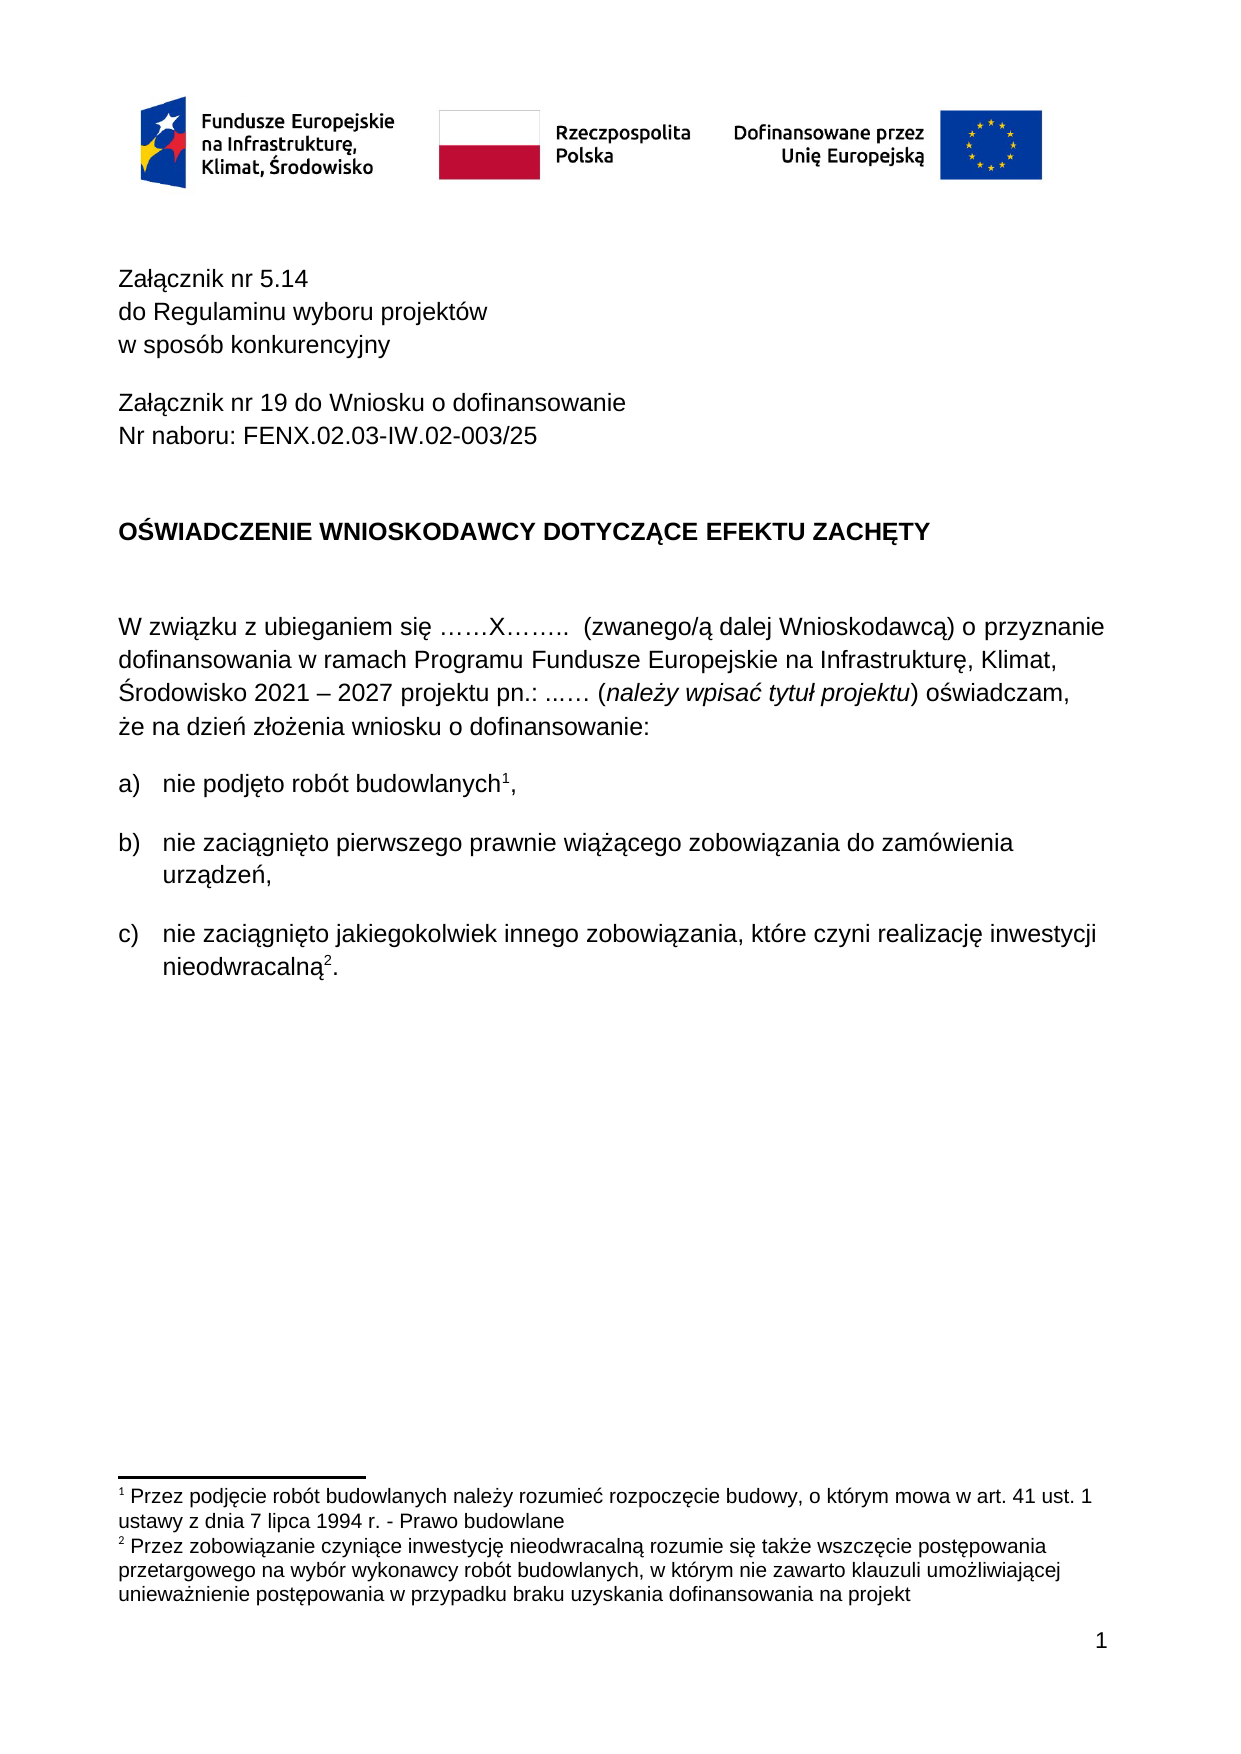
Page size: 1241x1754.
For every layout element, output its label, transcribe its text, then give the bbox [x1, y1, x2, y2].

text OŚWIADCZENIE WNIOSKODAWCY DOTYCZĄCE EFEKTU ZACHĘTY [118, 517, 1107, 546]
text c) nie zaciągnięto jakiegokolwiek innego zobowiązania, które czyni realizację inwestycji nieodwracalną. [118, 918, 1107, 980]
text W związku z ubieganiem się ……X…….. (zwanego/ą dalej Wnioskodawcą) o przyznanie dofinansowania w ramach Programu Fundusze Europejskie na Infrastrukturę, Klimat, Środowisko 2021 – 2027 projektu pn.: ...… (należy wpisać tytuł projektu) oświadczam, że na dzień złożenia wniosku o dofinansowanie: [118, 612, 1107, 740]
text b) nie zaciągnięto pierwszego prawnie wiążącego zobowiązania do zamówienia urządzeń, [118, 827, 1107, 889]
list Załącznik nr 19 do Wniosku o dofinansowanie Nr naboru: FENX.02.03-IW.02-003/25 [118, 388, 1107, 450]
list Załącznik nr 5.14 do Regulaminu wyboru projektów w sposób konkurencyjny [118, 264, 1107, 359]
text a) nie podjęto robót budowlanych, [118, 769, 1107, 798]
